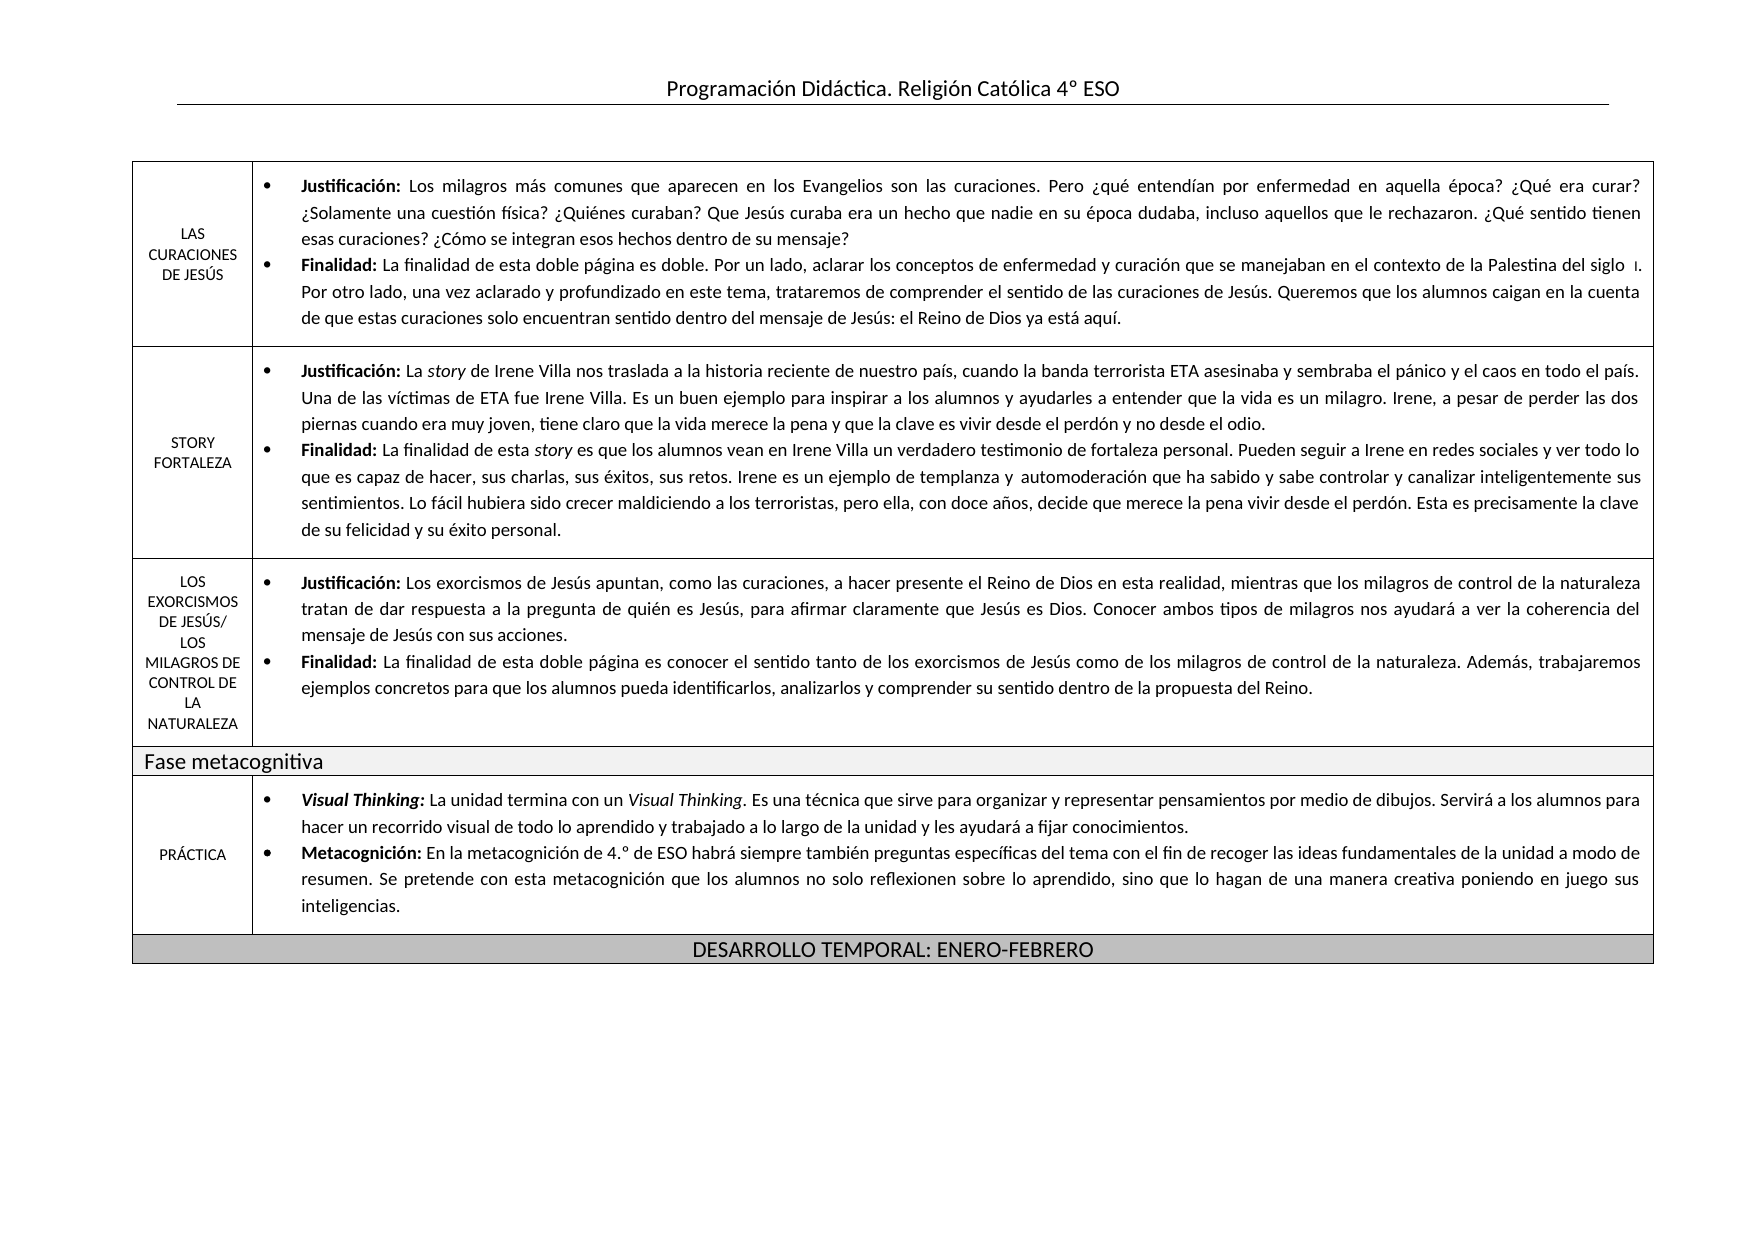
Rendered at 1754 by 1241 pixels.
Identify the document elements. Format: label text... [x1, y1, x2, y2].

table_cell PRÁCTICA [133, 776, 252, 934]
table_cell DESARROLLO TEMPORAL: ENERO-FEBRERO [133, 935, 1653, 963]
table_cell LOS EXORCISMOS DE JESÚS/ LOS MILAGROS DE CONTROL DE LA NATURALEZA [133, 559, 252, 746]
table_cell Fase metacognitiva [133, 747, 1653, 775]
table_cell STORY FORTALEZA [133, 347, 252, 557]
table_cell Justificación: La story de Irene Villa nos traslada a la historia reciente de nuestro país, cuando la banda terrorista ETA asesinaba y sembraba el pánico y el caos en todo el país. Una de las víctimas de ETA fue Irene Villa. Es un buen ejemplo para inspirar a los alumnos y ayudarles a entender que la vida es un milagro. Irene, a pesar de perder las dos piernas cuando era muy joven, tiene claro que la vida merece la pena y que la clave es vivir desde el perdón y no desde el odio. Finalidad: La finalidad de esta story es que los alumnos vean en Irene Villa un verdadero testimonio de fortaleza personal. Pueden seguir a Irene en redes sociales y ver todo lo que es capaz de hacer, sus charlas, sus éxitos, sus retos. Irene es un ejemplo de templanza y automoderación que ha sabido y sabe controlar y canalizar inteligentemente sus sentimientos. Lo fácil hubiera sido crecer maldiciendo a los terroristas, pero ella, con doce años, decide que merece la pena vivir desde el perdón. Esta es precisamente la clave de su felicidad y su éxito personal. [253, 347, 1653, 557]
table_cell LAS CURACIONES DE JESÚS [133, 162, 252, 346]
table_cell Visual Thinking: La unidad termina con un Visual Thinking. Es una técnica que sirve para organizar y representar pensamientos por medio de dibujos. Servirá a los alumnos para hacer un recorrido visual de todo lo aprendido y trabajado a lo largo de la unidad y les ayudará a fijar conocimientos. Metacognición: En la metacognición de 4.º de ESO habrá siempre también preguntas específicas del tema con el fin de recoger las ideas fundamentales de la unidad a modo de resumen. Se pretende con esta metacognición que los alumnos no solo reflexionen sobre lo aprendido, sino que lo hagan de una manera creativa poniendo en juego sus inteligencias. [253, 776, 1653, 934]
table_cell Justificación: Los milagros más comunes que aparecen en los Evangelios son las curaciones. Pero ¿qué entendían por enfermedad en aquella época? ¿Qué era curar? ¿Solamente una cuestión física? ¿Quiénes curaban? Que Jesús curaba era un hecho que nadie en su época dudaba, incluso aquellos que le rechazaron. ¿Qué sentido tienen esas curaciones? ¿Cómo se integran esos hechos dentro de su mensaje? Finalidad: La finalidad de esta doble página es doble. Por un lado, aclarar los conceptos de enfermedad y curación que se manejaban en el contexto de la Palestina del siglo i. Por otro lado, una vez aclarado y profundizado en este tema, trataremos de comprender el sentido de las curaciones de Jesús. Queremos que los alumnos caigan en la cuenta de que estas curaciones solo encuentran sentido dentro del mensaje de Jesús: el Reino de Dios ya está aquí. [253, 162, 1653, 346]
table_cell Justificación: Los exorcismos de Jesús apuntan, como las curaciones, a hacer presente el Reino de Dios en esta realidad, mientras que los milagros de control de la naturaleza tratan de dar respuesta a la pregunta de quién es Jesús, para afirmar claramente que Jesús es Dios. Conocer ambos tipos de milagros nos ayudará a ver la coherencia del mensaje de Jesús con sus acciones. Finalidad: La finalidad de esta doble página es conocer el sentido tanto de los exorcismos de Jesús como de los milagros de control de la naturaleza. Además, trabajaremos ejemplos concretos para que los alumnos pueda identificarlos, analizarlos y comprender su sentido dentro de la propuesta del Reino. [253, 559, 1653, 746]
